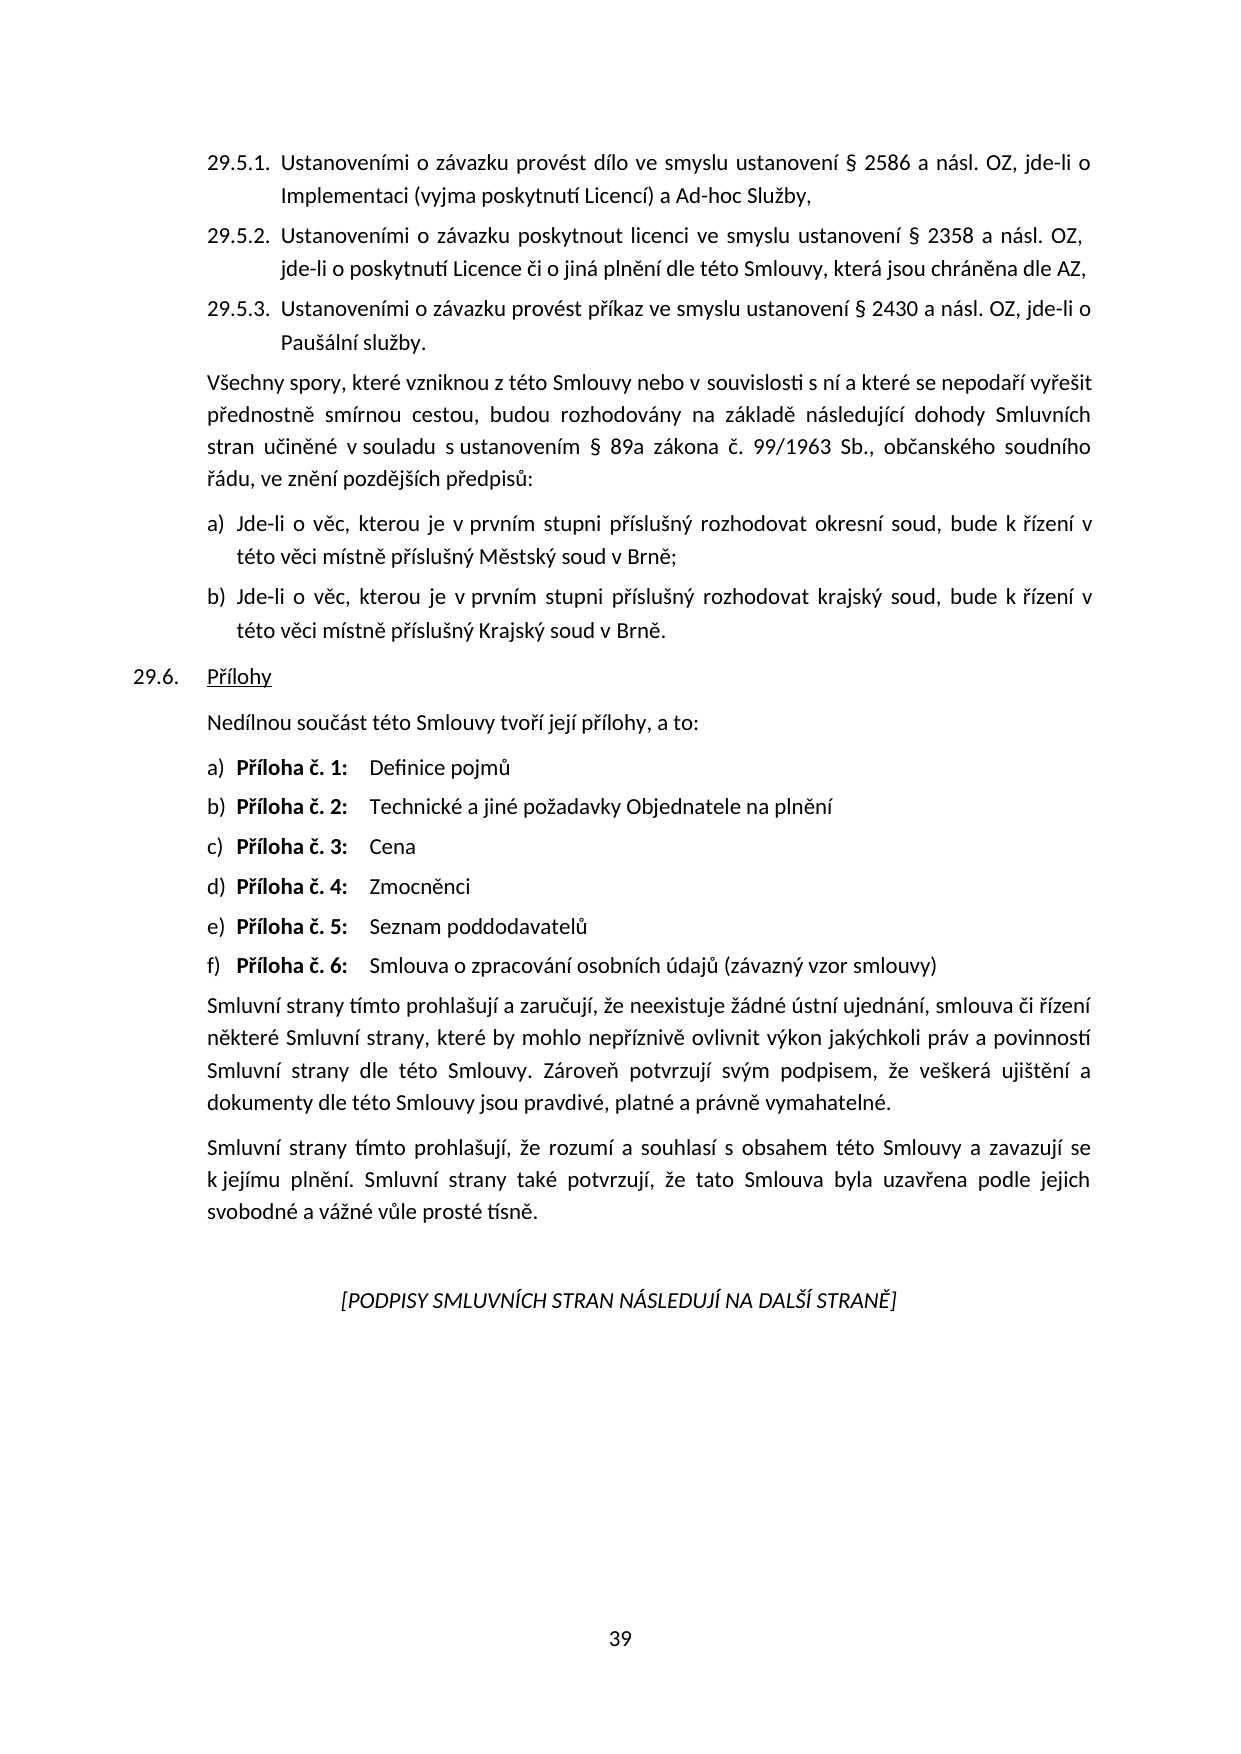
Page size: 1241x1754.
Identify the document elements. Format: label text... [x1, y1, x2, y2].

list Jde-li o věc, kterou je v prvním stupni příslušný rozhodovat krajský soud, bude k řízení v této věci místně příslušný Krajský soud v Brně. [207, 582, 1092, 644]
list Všechny spory, které vzniknou z této Smlouvy nebo v souvislosti s ní a které se nepodaří vyřešit přednostně smírnou cestou, budou rozhodovány na základě následující dohody Smluvních stran učiněné v souladu s ustanovením § 89a zákona č. 99/1963 Sb., občanského soudního řádu, ve znění pozdějších předpisů: [207, 368, 1092, 492]
list Příloha č. 1: Definice pojmů [207, 753, 1092, 781]
list Nedílnou součást této Smlouvy tvoří její přílohy, a to: [207, 708, 1092, 736]
text Příloha č. 2: Technické a jiné požadavky Objednatele na plnění [207, 792, 1092, 820]
text Ustanoveními o závazku provést dílo ve smyslu ustanovení § 2586 a násl. OZ, jde-li o Implementaci (vyjma poskytnutí Licencí) a Ad-hoc Služby, [207, 148, 1092, 209]
text Příloha č. 4: Zmocněnci [207, 872, 1092, 900]
text Příloha č. 3: Cena [207, 832, 1092, 860]
list Jde-li o věc, kterou je v prvním stupni příslušný rozhodovat okresní soud, bude k řízení v této věci místně příslušný Městský soud v Brně; [207, 509, 1092, 571]
text [Podpisy Smluvních stran následují na další straně] [148, 1286, 1092, 1314]
text Příloha č. 5: Seznam poddodavatelů [207, 912, 1092, 940]
text Ustanoveními o závazku provést příkaz ve smyslu ustanovení § 2430 a násl. OZ, jde-li o Paušální služby. [207, 294, 1092, 356]
subtitle Přílohy [133, 662, 1092, 690]
text Příloha č. 6: Smlouva o zpracování osobních údajů (závazný vzor smlouvy) [207, 952, 1092, 979]
text Ustanoveními o závazku poskytnout licenci ve smyslu ustanovení § 2358 a násl. OZ, jde-li o poskytnutí Licence či o jiná plnění dle této Smlouvy, která jsou chráněna dle AZ, [207, 221, 1092, 283]
list Smluvní strany tímto prohlašují a zaručují, že neexistuje žádné ústní ujednání, smlouva či řízení některé Smluvní strany, které by mohlo nepříznivě ovlivnit výkon jakýchkoli práv a povinností Smluvní strany dle této Smlouvy. Zároveň potvrzují svým podpisem, že veškerá ujištění a dokumenty dle této Smlouvy jsou pravdivé, platné a právně vymahatelné. [207, 991, 1092, 1116]
list Smluvní strany tímto prohlašují, že rozumí a souhlasí s obsahem této Smlouvy a zavazují se k jejímu plnění. Smluvní strany také potvrzují, že tato Smlouva byla uzavřena podle jejich svobodné a vážné vůle prosté tísně. [207, 1133, 1092, 1225]
